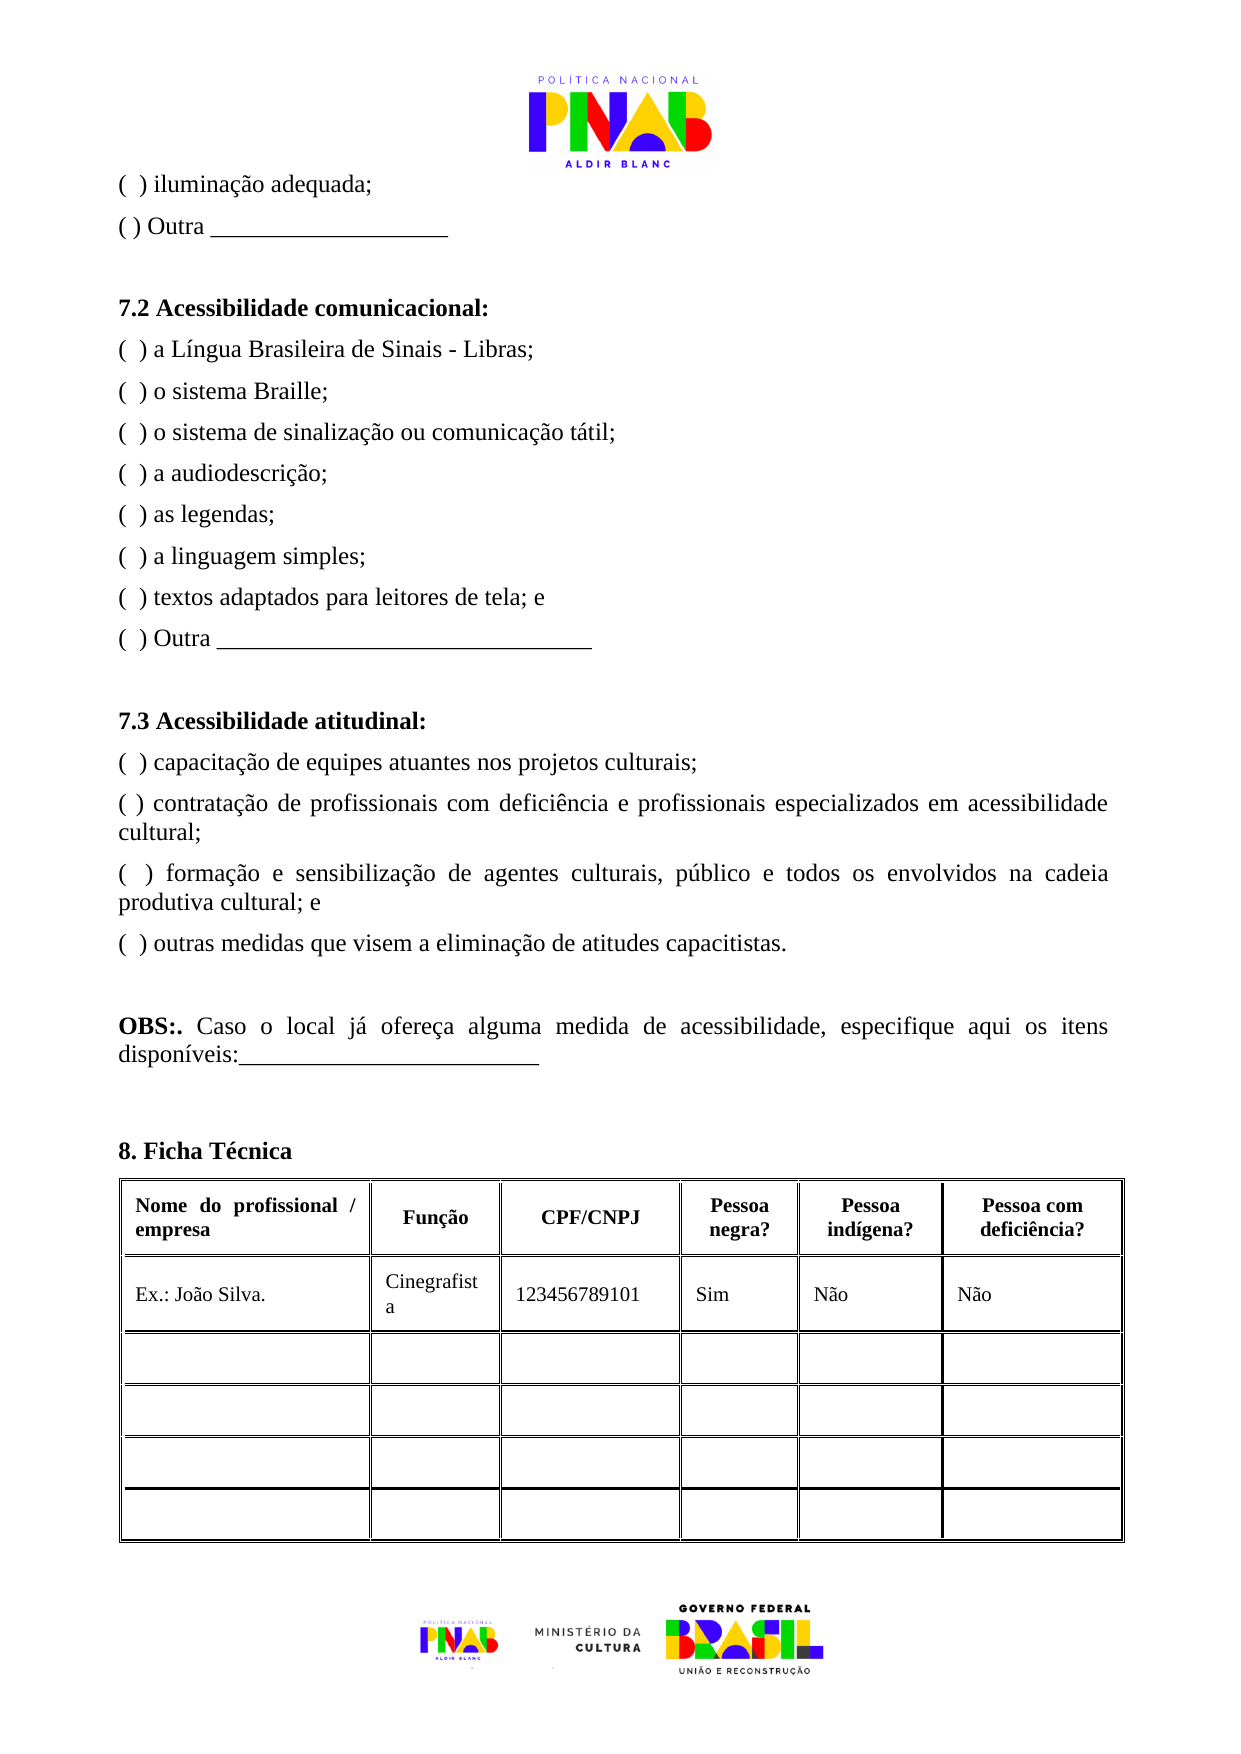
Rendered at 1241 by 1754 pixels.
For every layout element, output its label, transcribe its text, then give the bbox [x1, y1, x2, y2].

text OBS:. Caso o local já ofereça alguma medida de acessibilidade, especifique aqui os itens disponíveis:________________________ [118, 1011, 1109, 1068]
text ( ) outras medidas que visem a eliminação de atitudes capacitistas. [118, 928, 1109, 957]
text ( ) a linguagem simples; [118, 541, 1109, 569]
table_header 8. Ficha Técnica [117, 1122, 1130, 1544]
picture [414, 1596, 827, 1681]
text ( ) iluminação adequada; [118, 169, 1109, 198]
text ( ) capacitação de equipes atuantes nos projetos culturais; [118, 747, 1109, 776]
text ( ) Outra ______________________________ [118, 623, 1109, 652]
text ( ) contratação de profissionais com deficiência e profissionais especializados em acessibilidade cultural; [118, 788, 1109, 846]
text 7.3 Acessibilidade atitudinal: [118, 706, 1109, 734]
text 7.2 Acessibilidade comunicacional: [118, 293, 1109, 322]
picture [526, 73, 714, 170]
text ( ) formação e sensibilização de agentes culturais, público e todos os envolvidos na cadeia produtiva cultural; e [118, 858, 1109, 916]
text ( ) textos adaptados para leitores de tela; e [118, 582, 1109, 611]
text ( ) o sistema Braille; [118, 376, 1109, 404]
text ( ) as legendas; [118, 499, 1109, 528]
text ( ) o sistema de sinalização ou comunicação tátil; [118, 417, 1109, 446]
text ( ) a audiodescrição; [118, 458, 1109, 487]
text ( ) a Língua Brasileira de Sinais - Libras; [118, 334, 1109, 363]
text ( ) Outra ___________________ [118, 211, 1109, 239]
